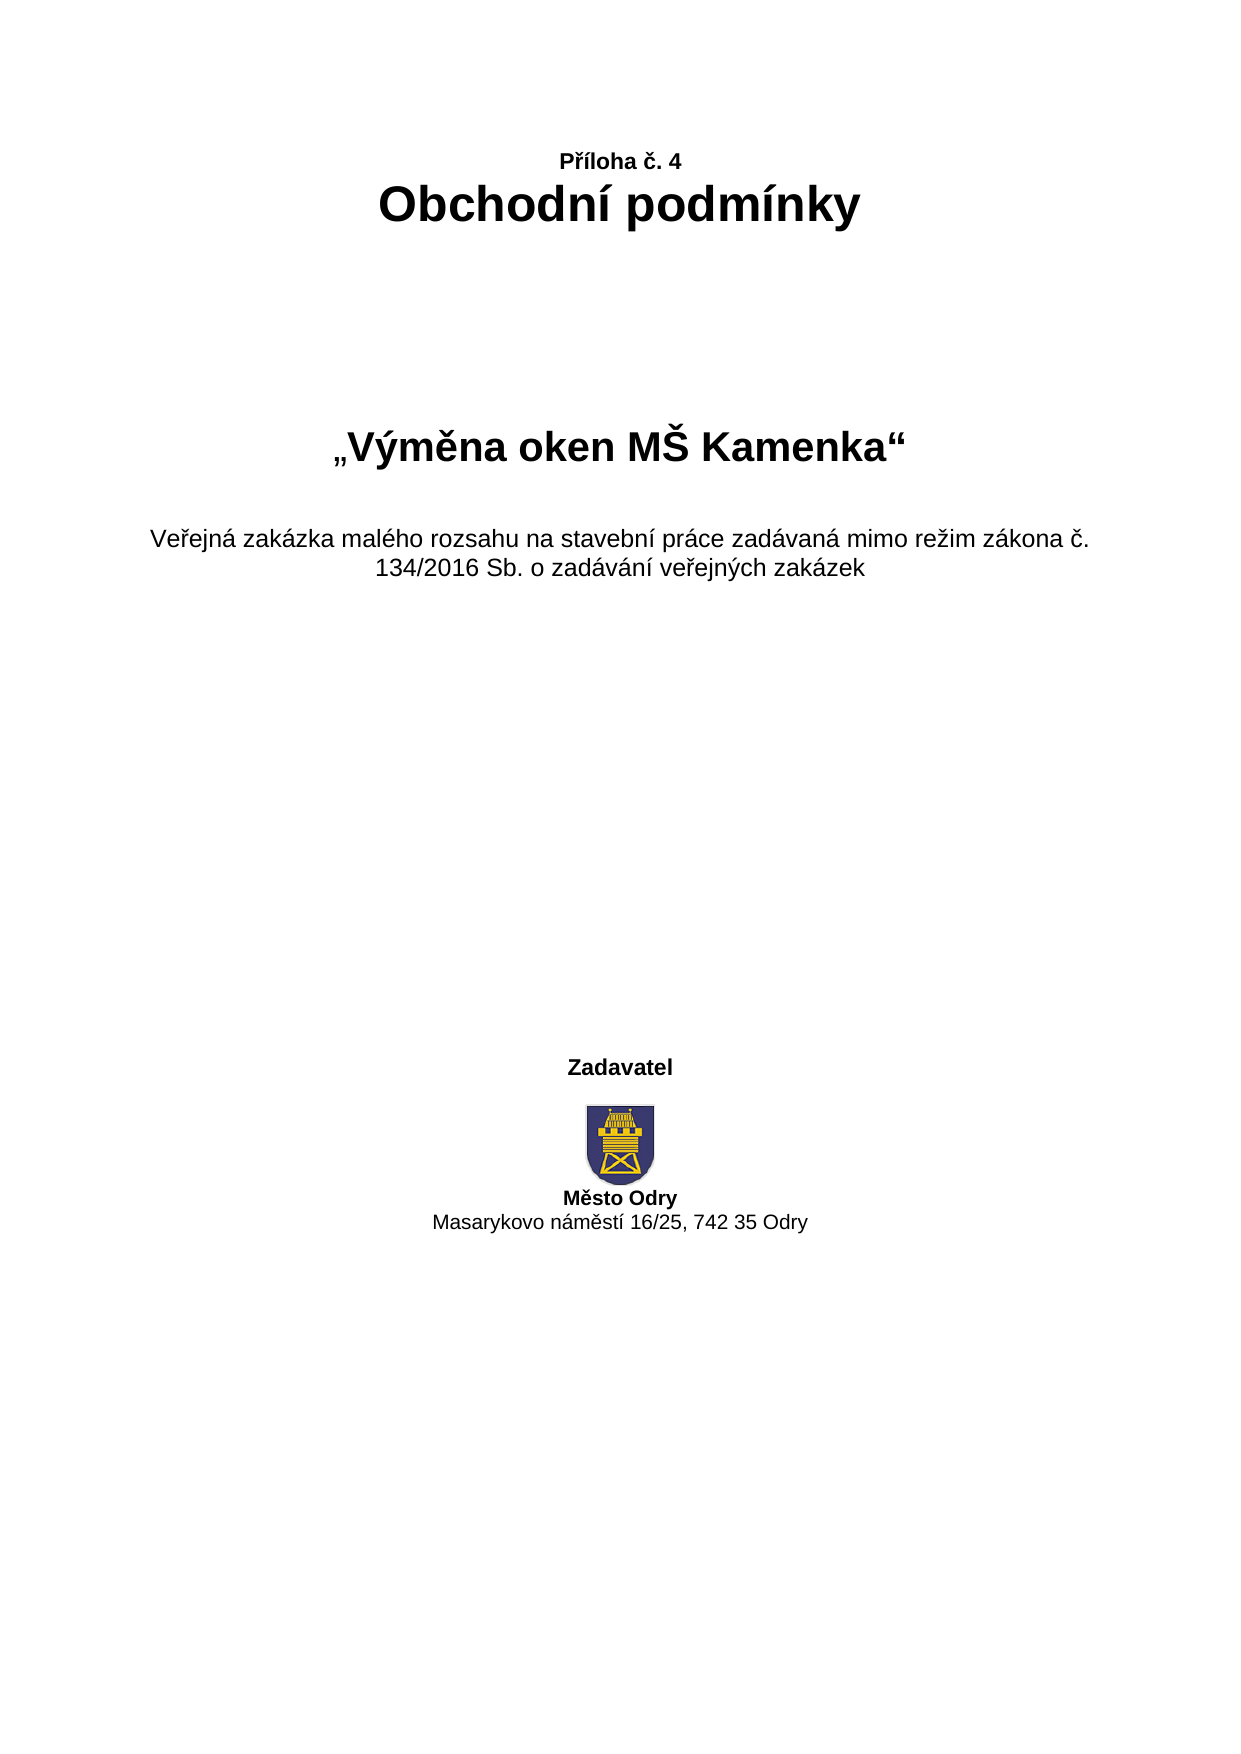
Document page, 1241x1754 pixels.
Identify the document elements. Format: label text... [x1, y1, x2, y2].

text Obchodní podmínky [118, 174, 1122, 232]
text „Výměna oken MŠ Kamenka“ [118, 422, 1122, 470]
picture [585, 1104, 655, 1186]
text Město Odry [118, 1186, 1122, 1209]
text Veřejná zakázka malého rozsahu na stavební práce zadávaná mimo režim zákona č. 134/2016 Sb. o zadávání veřejných zakázek [118, 524, 1122, 582]
text Zadavatel [118, 1054, 1122, 1080]
text Příloha č. 4 [118, 148, 1122, 174]
text Masarykovo náměstí 16/25, 742 35 Odry [118, 1209, 1122, 1233]
